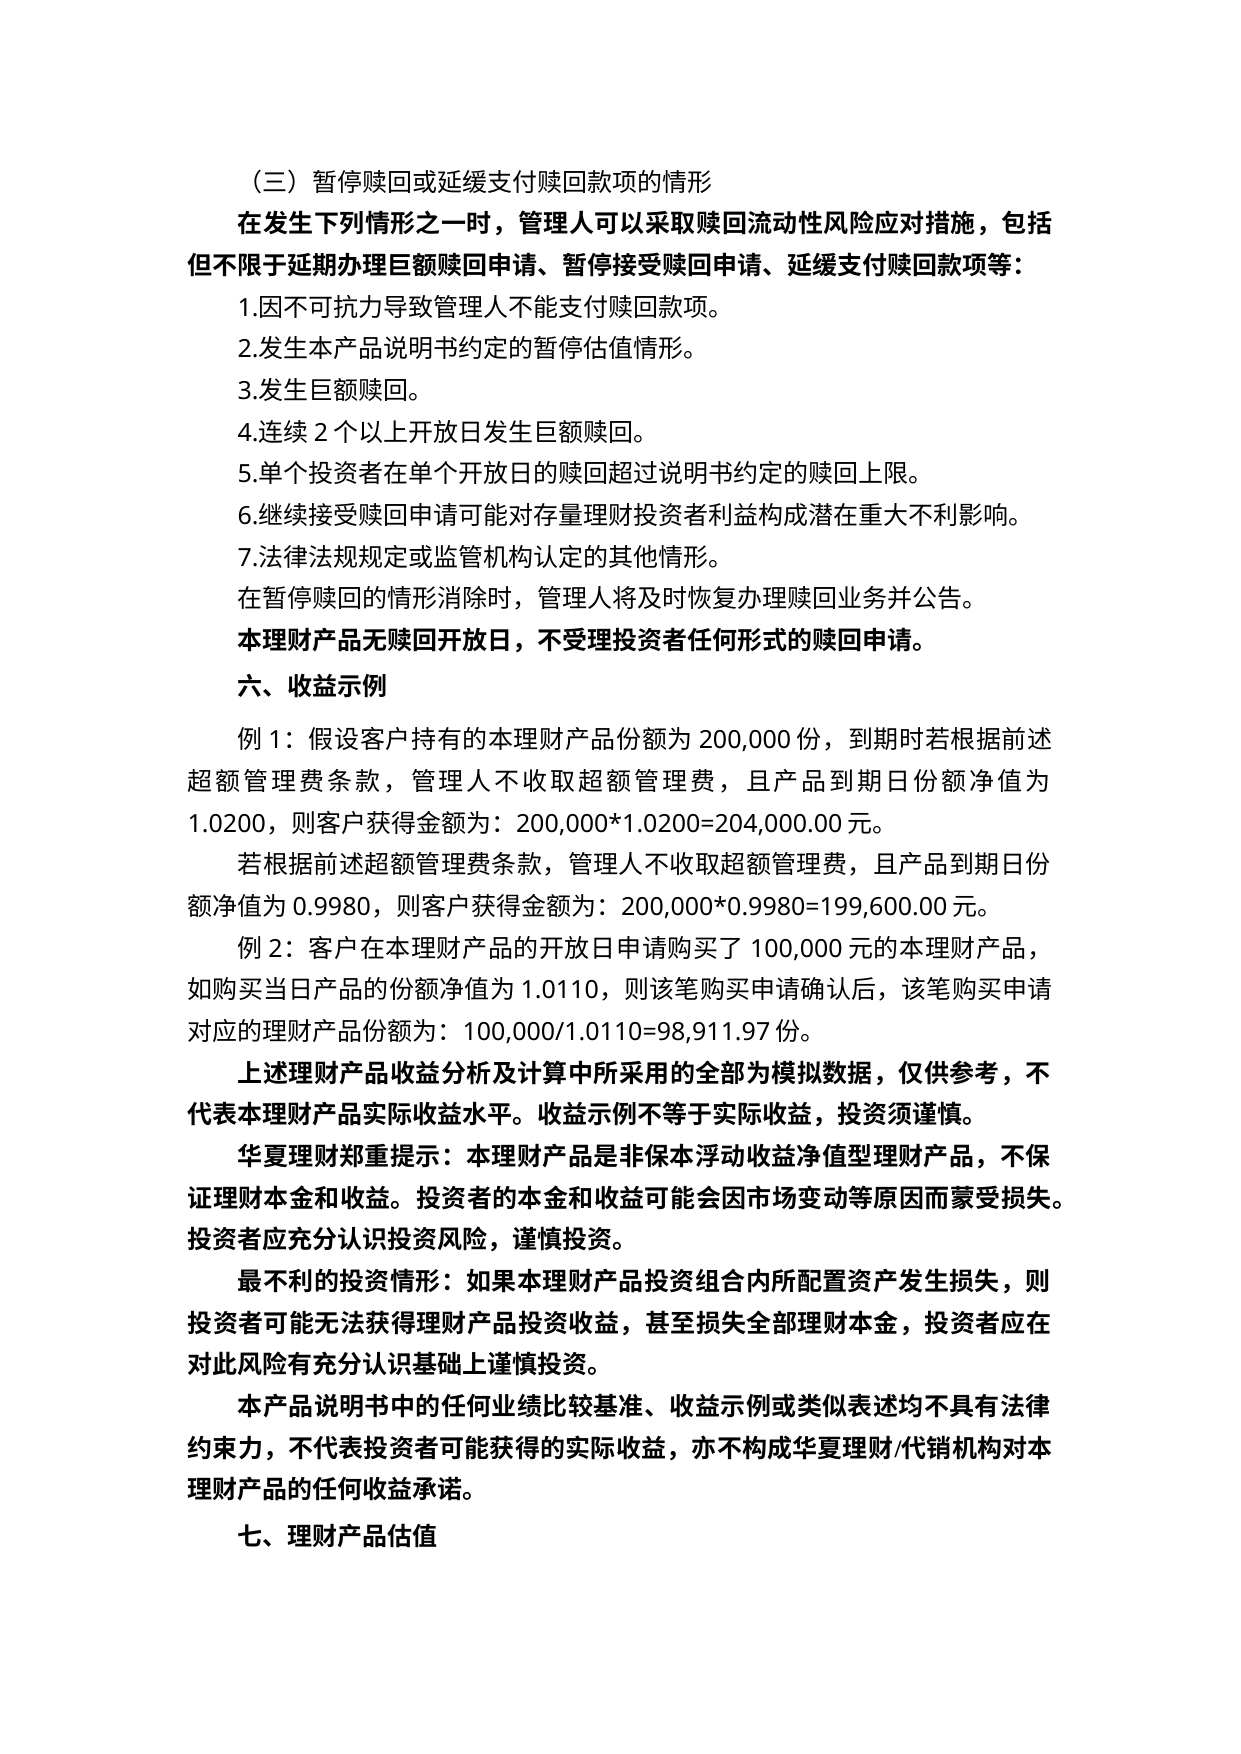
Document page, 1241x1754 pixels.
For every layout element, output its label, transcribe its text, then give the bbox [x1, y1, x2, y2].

text 7.法律法规规定或监管机构认定的其他情形。 [187, 537, 1053, 573]
text 上述理财产品收益分析及计算中所采用的全部为模拟数据，仅供参考，不代表本理财产品实际收益水平。收益示例不等于实际收益，投资须谨慎。 [187, 1053, 1053, 1131]
text 华夏理财郑重提示：本理财产品是非保本浮动收益净值型理财产品，不保证理财本金和收益。投资者的本金和收益可能会因市场变动等原因而蒙受损失。投资者应充分认识投资风险，谨慎投资。 [187, 1137, 1053, 1256]
text 六、收益示例 [187, 662, 1053, 704]
text 2.发生本产品说明书约定的暂停估值情形。 [187, 329, 1053, 365]
text 最不利的投资情形：如果本理财产品投资组合内所配置资产发生损失，则投资者可能无法获得理财产品投资收益，甚至损失全部理财本金，投资者应在对此风险有充分认识基础上谨慎投资。 [187, 1262, 1053, 1381]
text 3.发生巨额赎回。 [187, 370, 1053, 407]
text 6.继续接受赎回申请可能对存量理财投资者利益构成潜在重大不利影响。 [187, 495, 1053, 532]
text 1.因不可抗力导致管理人不能支付赎回款项。 [187, 287, 1053, 323]
text 本理财产品无赎回开放日，不受理投资者任何形式的赎回申请。 [187, 620, 1053, 657]
text 在发生下列情形之一时，管理人可以采取赎回流动性风险应对措施，包括但不限于延期办理巨额赎回申请、暂停接受赎回申请、延缓支付赎回款项等： [187, 204, 1053, 282]
text 七、理财产品估值 [187, 1512, 1053, 1553]
text 例2：客户在本理财产品的开放日申请购买了100,000元的本理财产品，如购买当日产品的份额净值为1.0110，则该笔购买申请确认后，该笔购买申请对应的理财产品份额为：100,000/1.0110=98,911.97份。 [187, 928, 1053, 1048]
text 若根据前述超额管理费条款，管理人不收取超额管理费，且产品到期日份额净值为0.9980，则客户获得金额为：200,000*0.9980=199,600.00元。 [187, 845, 1053, 923]
text 本产品说明书中的任何业绩比较基准、收益示例或类似表述均不具有法律约束力，不代表投资者可能获得的实际收益，亦不构成华夏理财/代销机构对本理财产品的任何收益承诺。 [187, 1387, 1053, 1506]
text 5.单个投资者在单个开放日的赎回超过说明书约定的赎回上限。 [187, 454, 1053, 490]
text 4.连续2个以上开放日发生巨额赎回。 [187, 412, 1053, 448]
text （三）暂停赎回或延缓支付赎回款项的情形 [187, 162, 1053, 198]
text 在暂停赎回的情形消除时，管理人将及时恢复办理赎回业务并公告。 [187, 579, 1053, 615]
text 例1：假设客户持有的本理财产品份额为200,000份，到期时若根据前述超额管理费条款，管理人不收取超额管理费，且产品到期日份额净值为1.0200，则客户获得金额为：200,000*1.0200=204,000.00元。 [187, 720, 1053, 839]
